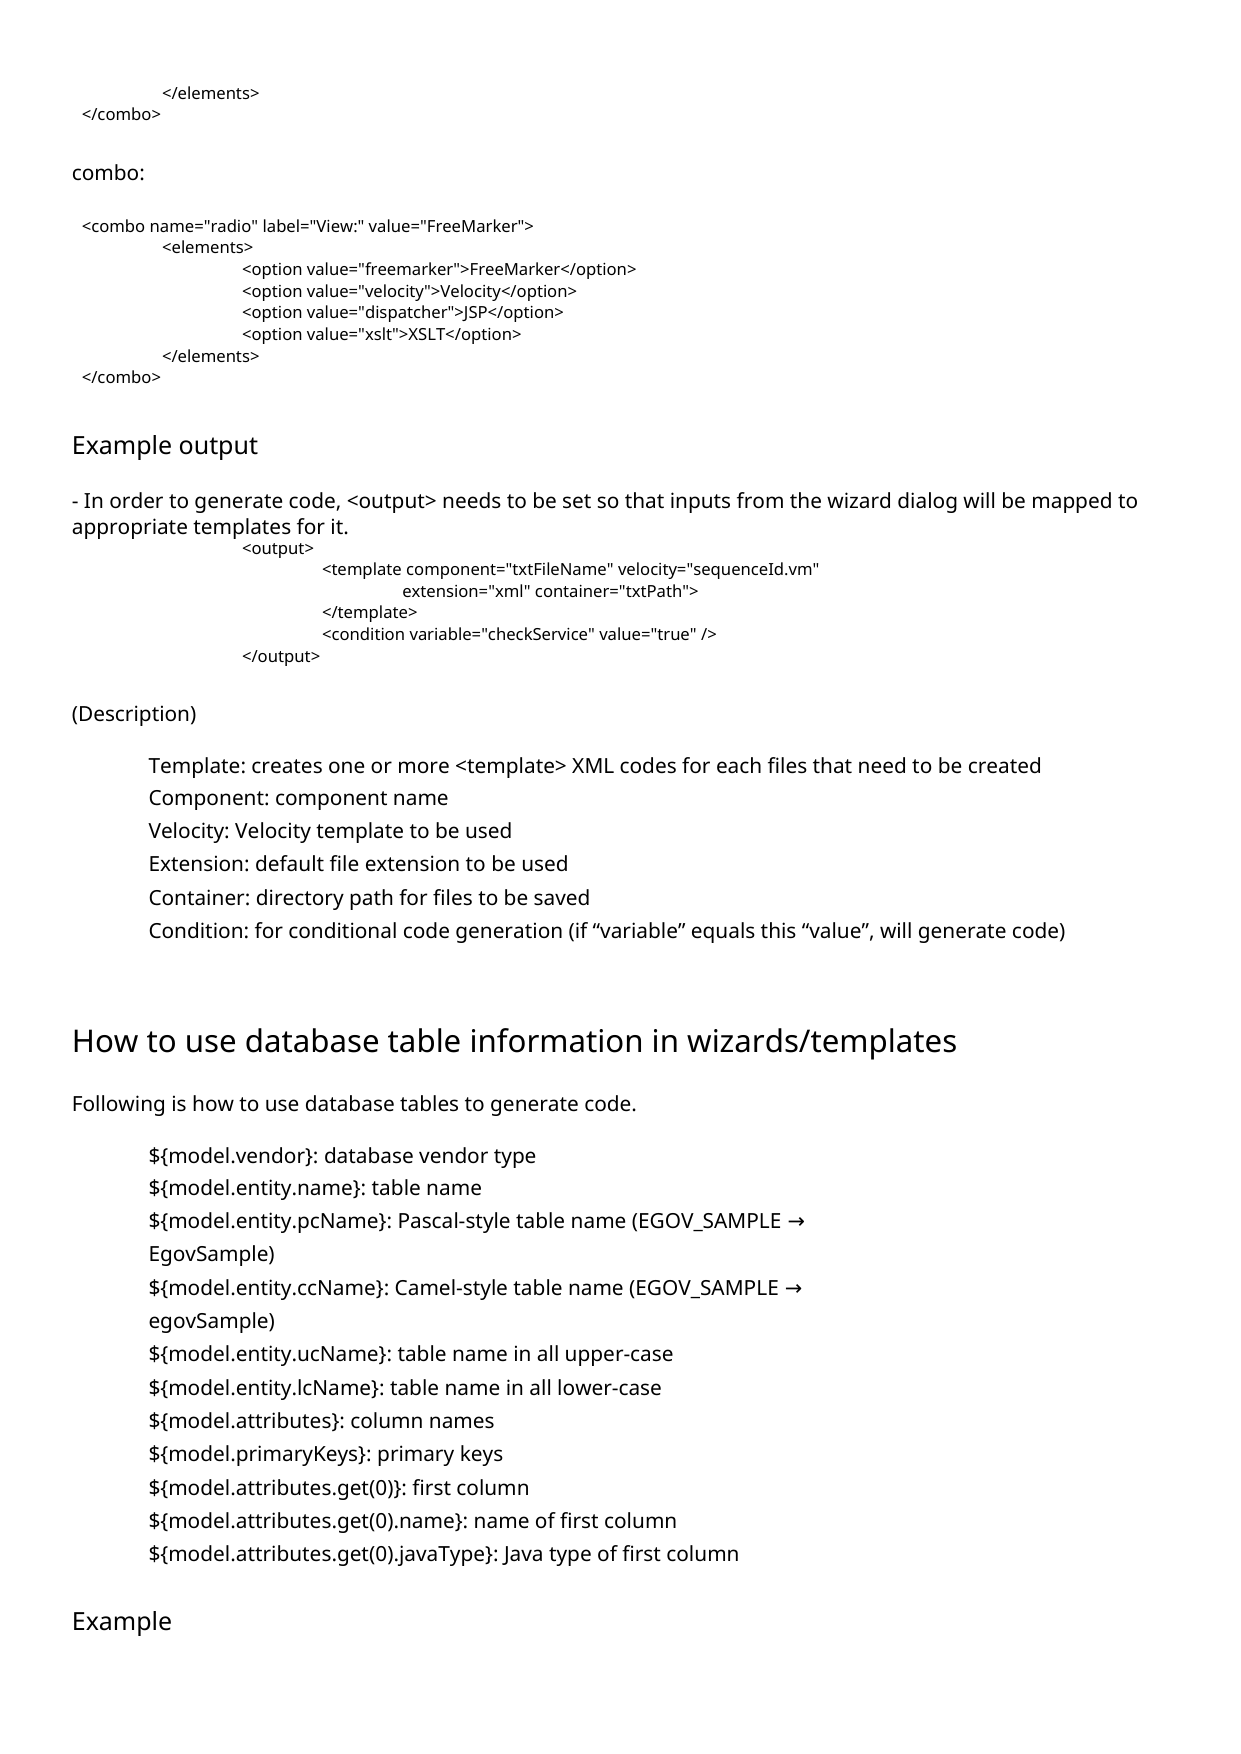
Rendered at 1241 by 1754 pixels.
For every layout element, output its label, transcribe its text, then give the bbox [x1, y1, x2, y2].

text <template component="txtFileName" velocity="sequenceId.vm" [322, 558, 1240, 580]
text <elements> [162, 237, 1240, 258]
text Example output [72, 429, 1240, 461]
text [82, 218, 1240, 237]
text Container: directory path for files to be saved [148, 878, 1240, 912]
text Component: component name [148, 778, 1240, 812]
text ${model.primaryKeys}: primary keys [148, 1435, 1240, 1468]
text egovSample) [148, 1302, 1240, 1335]
text </elements> [162, 345, 1240, 367]
text ${model.entity.ccName}: Camel-style table name (EGOV_SAMPLE → [148, 1268, 1240, 1302]
text ${model.attributes}: column names [148, 1402, 1240, 1435]
text Velocity: Velocity template to be used [148, 812, 1240, 845]
text ${model.entity.name}: table name [148, 1168, 1240, 1202]
text </combo> [82, 367, 1240, 388]
text <option value="dispatcher">JSP</option> [242, 302, 1240, 323]
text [242, 258, 1240, 280]
text - In order to generate code, <output> needs to be set so that inputs from the wizard dialog will be mapped to appropriate templates for it. [72, 487, 1240, 540]
text ${model.attributes.get(0)}: first column [148, 1468, 1240, 1502]
text Following is how to use database tables to generate code. [72, 1090, 1240, 1117]
text EgovSample) [148, 1235, 1240, 1268]
text combo: [72, 159, 1240, 185]
text ${model.attributes.get(0).name}: name of first column [148, 1502, 1240, 1535]
text ${model.entity.pcName}: Pascal-style table name (EGOV_SAMPLE → [148, 1202, 1240, 1235]
text </elements> [162, 85, 1240, 103]
text </template> [322, 602, 1240, 623]
text How to use database table information in wizards/templates [72, 1022, 1240, 1061]
text ${model.attributes.get(0).javaType}: Java type of first column [148, 1535, 1240, 1568]
text ${model.vendor}: database vendor type [148, 1142, 1240, 1168]
text </output> [242, 645, 1240, 667]
text ${model.entity.ucName}: table name in all upper-case [148, 1335, 1240, 1368]
text Example [72, 1609, 1240, 1636]
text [242, 280, 1240, 302]
text </combo> [82, 103, 1240, 125]
text <output> [242, 540, 1240, 558]
text Extension: default file extension to be used [148, 845, 1240, 878]
text ${model.entity.lcName}: table name in all lower-case [148, 1368, 1240, 1402]
text Condition: for conditional code generation (if “variable” equals this “value”, will generate code) [148, 912, 1240, 945]
text (Description) [72, 701, 1240, 727]
text <option value="xslt">XSLT</option> [242, 323, 1240, 345]
text <condition variable="checkService" value="true" /> [322, 623, 1240, 645]
text Template: creates one or more <template> XML codes for each files that need to be created [148, 752, 1240, 778]
text extension="xml" container="txtPath"> [402, 580, 1240, 602]
